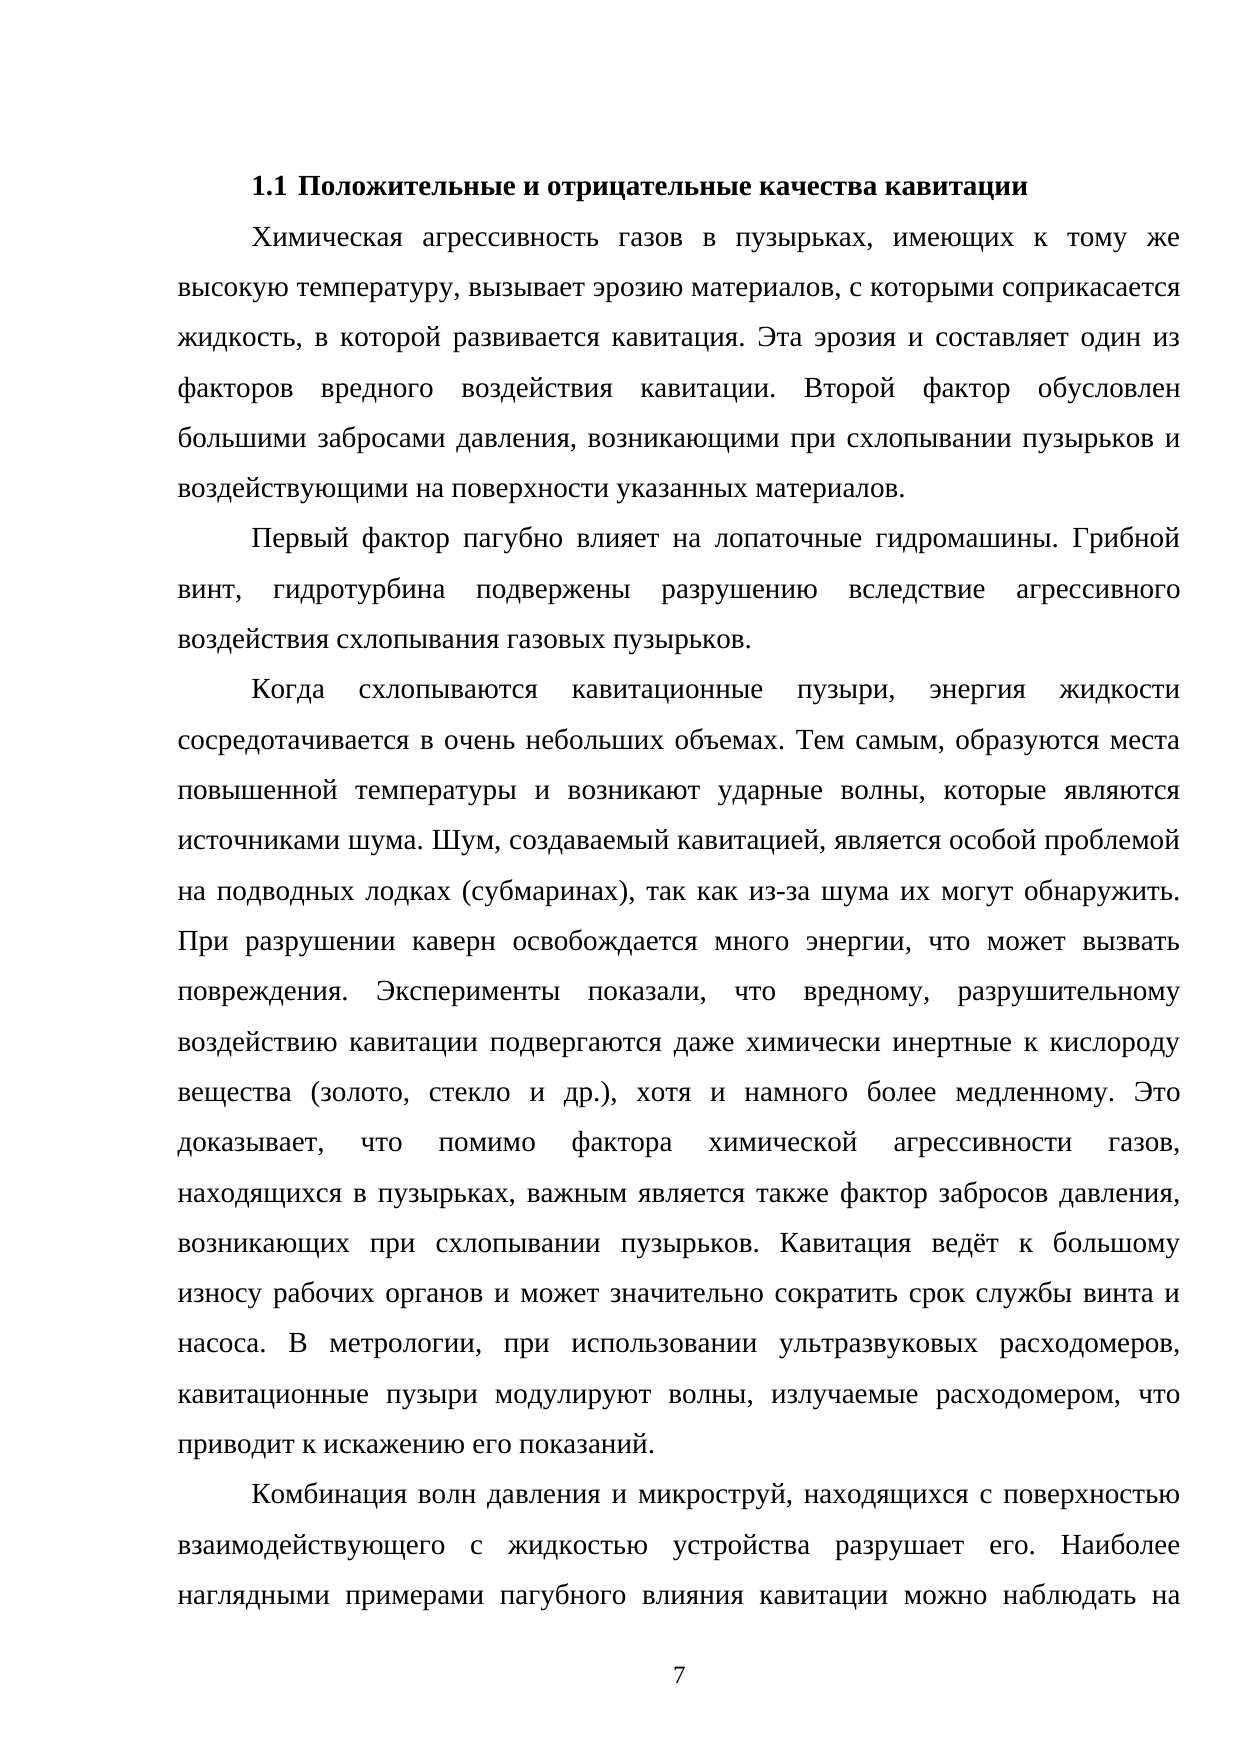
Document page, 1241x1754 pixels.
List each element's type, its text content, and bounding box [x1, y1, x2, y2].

text Первый фактор пагубно влияет на лопаточные гидромашины. Грибной винт, гидротурбина подвержены разрушению вследствие агрессивного воздействия схлопывания газовых пузырьков. [177, 521, 1181, 655]
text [177, 1477, 1181, 1611]
text Химическая агрессивность газов в пузырьках, имеющих к тому же высокую температуру, вызывает эрозию материалов, с которыми соприкасается жидкость, в которой развивается кавитация. Эта эрозия и составляет один из факторов вредного воздействия кавитации. Второй фактор обусловлен большими забросами давления, возникающими при схлопывании пузырьков и воздействующими на поверхности указанных материалов. [177, 219, 1181, 504]
list Положительные и отрицательные качества кавитации [251, 168, 1181, 202]
text Когда схлопываются кавитационные пузыри, энергия жидкости сосредотачивается в очень небольших объемах. Тем самым, образуются места повышенной температуры и возникают ударные волны, которые являются источниками шума. Шум, создаваемый кавитацией, является особой проблемой на подводных лодках (субмаринах), так как из-за шума их могут обнаружить. При разрушении каверн освобождается много энергии, что может вызвать повреждения. Эксперименты показали, что вредному, разрушительному воздействию кавитации подвергаются даже химически инертные к кислороду вещества (золото, стекло и др.), хотя и намного более медленному. Это доказывает, что помимо фактора химической агрессивности газов, находящихся в пузырьках, важным является также фактор забросов давления, возникающих при схлопывании пузырьков. Кавитация ведёт к большому износу рабочих органов и может значительно сократить срок службы винта и насоса. В метрологии, при использовании ультразвуковых расходомеров, кавитационные пузыри модулируют волны, излучаемые расходомером, что приводит к искажению его показаний. [177, 672, 1181, 1460]
